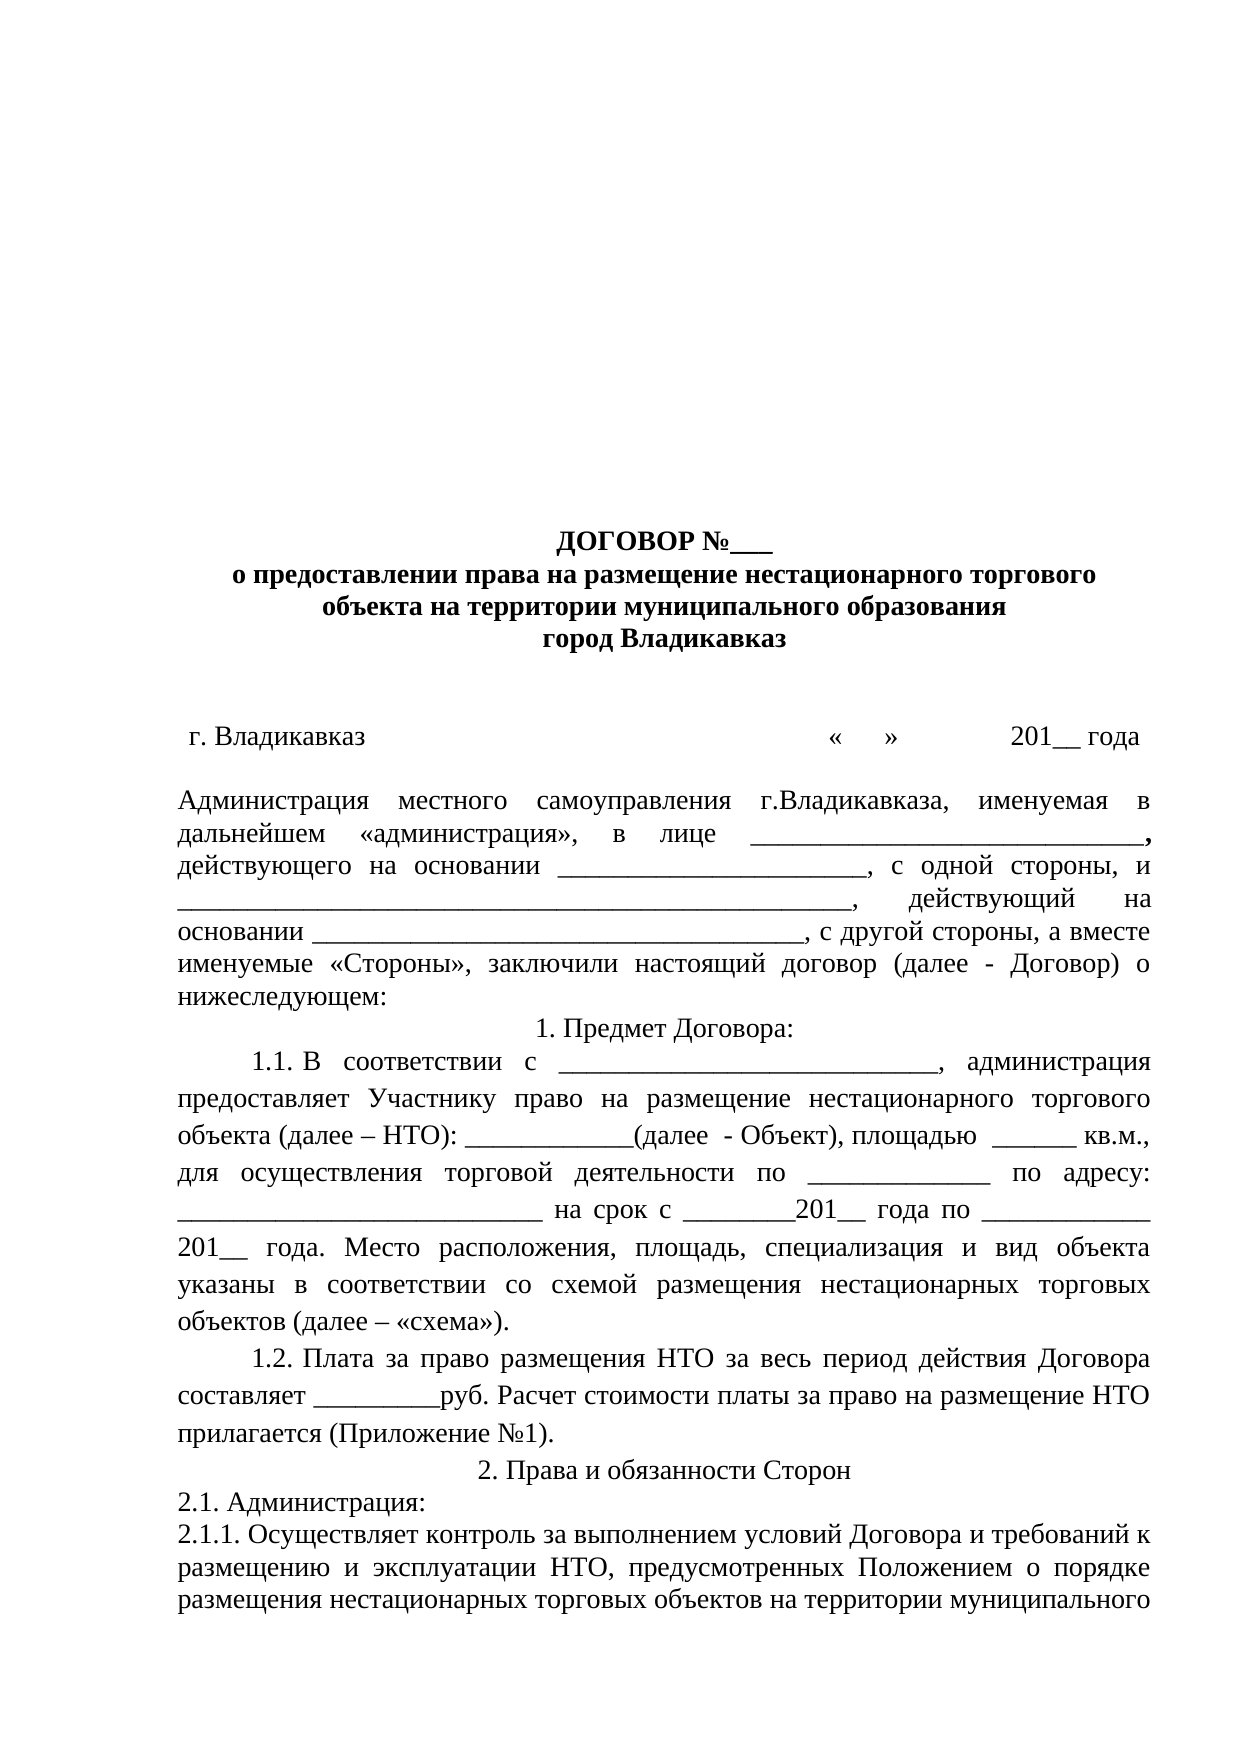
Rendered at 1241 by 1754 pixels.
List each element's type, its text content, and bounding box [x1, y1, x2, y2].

text ДОГОВОР №___ [177, 524, 1152, 557]
text объекта на территории муниципального образования [177, 589, 1152, 621]
text 2.1. Администрация: [177, 1485, 1152, 1518]
text Администрация местного самоуправления г.Владикавказа, именуемая в дальнейшем «администрация», в лице ____________________________, действующего на основании ______________________, с одной стороны, и ________________________________________________, действующий на основании ___________________________________, с другой стороны, а вместе именуемые «Стороны», заключили настоящий договор (далее - Договор) о нижеследующем: [177, 783, 1152, 1011]
table_header « » 201__ года [666, 719, 1152, 751]
text 2. Права и обязанности Сторон [177, 1453, 1152, 1485]
table_header г. Владикавказ [177, 719, 666, 751]
list В соответствии с ___________________________, администрация предоставляет Участнику право на размещение нестационарного торгового объекта (далее – НТО): ____________(далее - Объект), площадью ______ кв.м., для осуществления торговой деятельности по _____________ по адресу: __________________________ на срок с ________201__ года по ____________ 201__ года. Место расположения, площадь, специализация и вид объекта указаны в соответствии со схемой размещения нестационарных торговых объектов (далее – «схема»). [177, 1044, 1152, 1336]
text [177, 1518, 1152, 1615]
text 1. Предмет Договора: [177, 1011, 1152, 1044]
text город Владикавказ [177, 621, 1152, 654]
text о предоставлении права на размещение нестационарного торгового [177, 557, 1152, 589]
list Плата за право размещения НТО за весь период действия Договора составляет _________руб. Расчет стоимости платы за право на размещение НТО прилагается (Приложение №1). [177, 1341, 1152, 1448]
